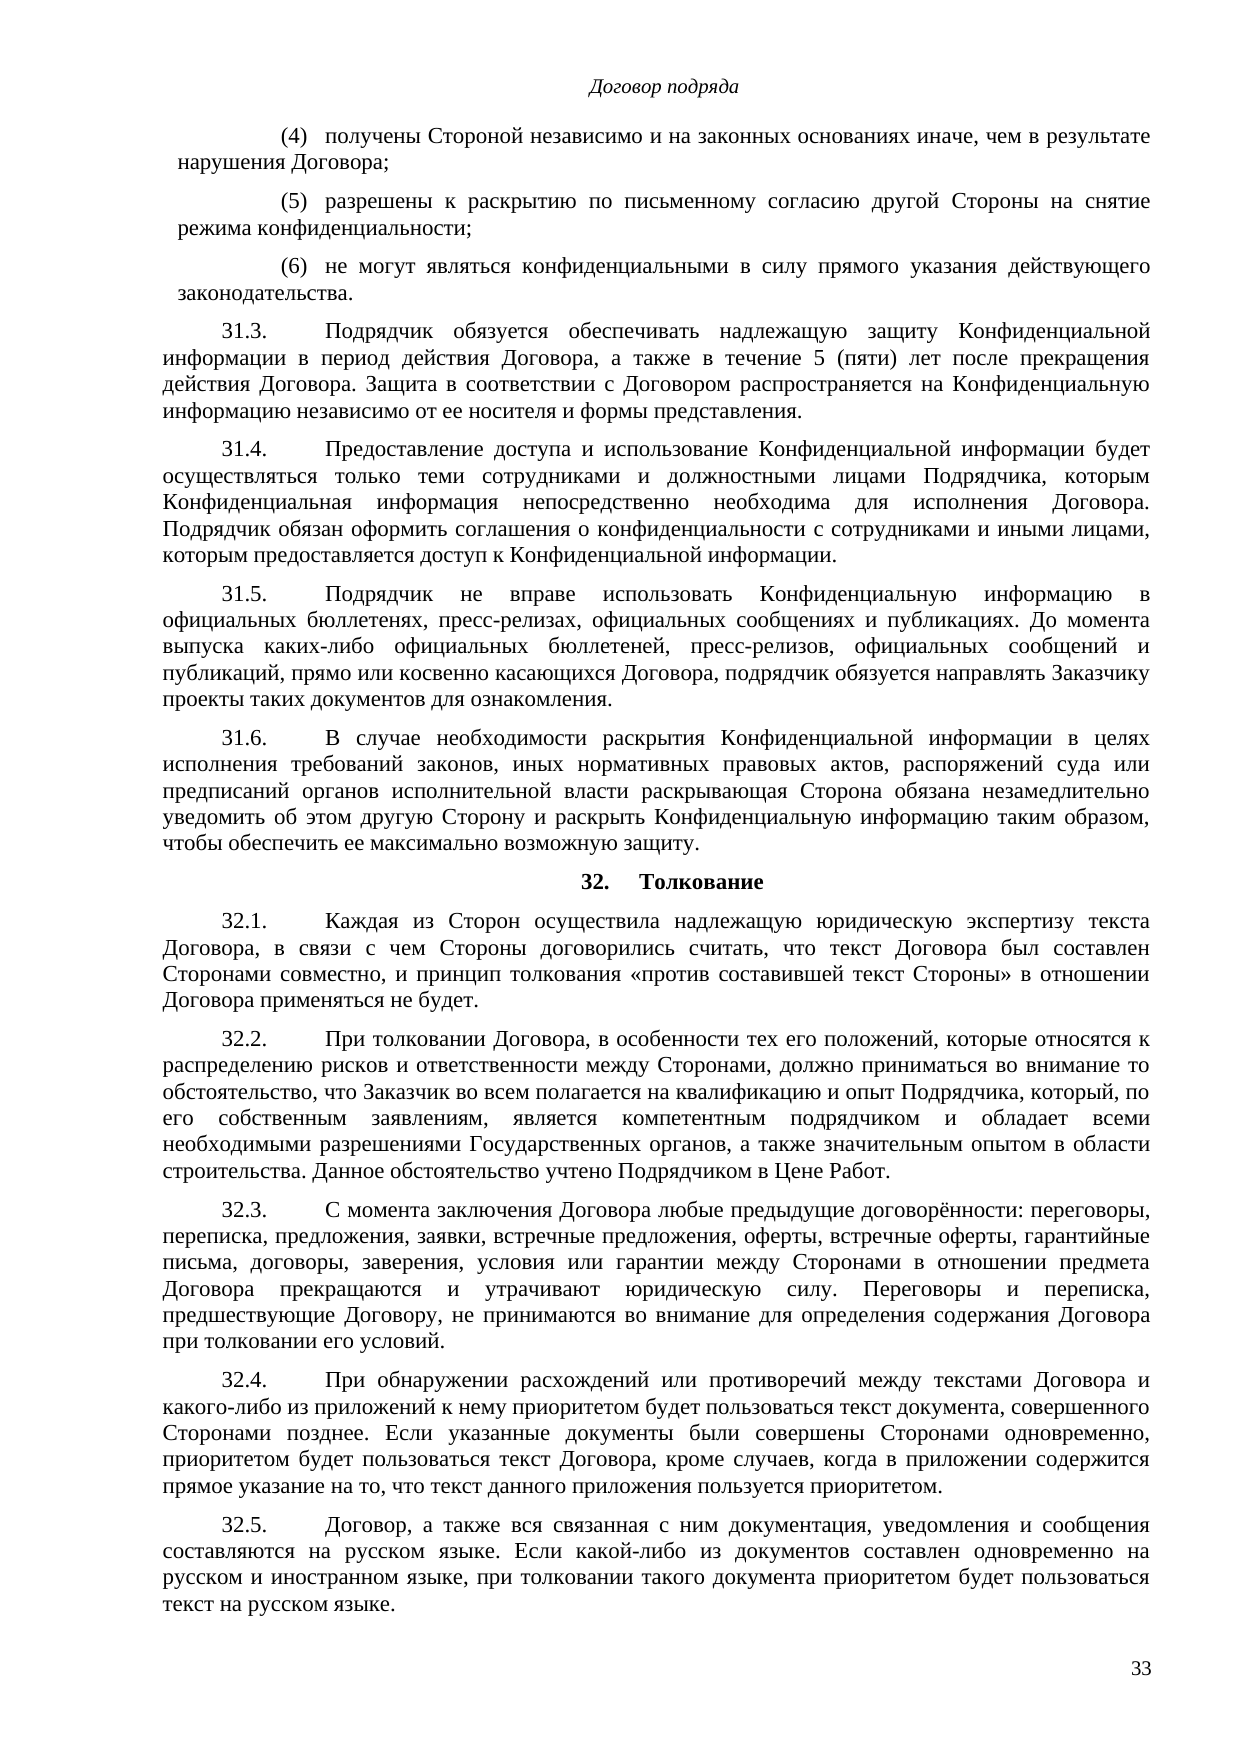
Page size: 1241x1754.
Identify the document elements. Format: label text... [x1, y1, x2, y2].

text не могут являться конфиденциальными в силу прямого указания действующего законодательства. [177, 252, 1152, 305]
text С момента заключения Договора любые предыдущие договорённости: переговоры, переписка, предложения, заявки, встречные предложения, оферты, встречные оферты, гарантийные письма, договоры, заверения, условия или гарантии между Сторонами в отношении предмета Договора прекращаются и утрачивают юридическую силу. Переговоры и переписка, предшествующие Договору, не принимаются во внимание для определения содержания Договора при толковании его условий. [162, 1196, 1152, 1354]
text Толкование [177, 868, 1152, 895]
text Подрядчик не вправе использовать Конфиденциальную информацию в официальных бюллетенях, пресс-релизах, официальных сообщениях и публикациях. До момента выпуска каких-либо официальных бюллетеней, пресс-релизов, официальных сообщений и публикаций, прямо или косвенно касающихся Договора, подрядчик обязуется направлять Заказчику проекты таких документов для ознакомления. [162, 580, 1152, 712]
text разрешены к раскрытию по письменному согласию другой Стороны на снятие режима конфиденциальности; [177, 187, 1152, 240]
text При толковании Договора, в особенности тех его положений, которые относятся к распределению рисков и ответственности между Сторонами, должно приниматься во внимание то обстоятельство, что Заказчик во всем полагается на квалификацию и опыт Подрядчика, который, по его собственным заявлениям, является компетентным подрядчиком и обладает всеми необходимыми разрешениями Государственных органов, а также значительным опытом в области строительства. Данное обстоятельство учтено Подрядчиком в Цене Работ. [162, 1025, 1152, 1183]
text Предоставление доступа и использование Конфиденциальной информации будет осуществляться только теми сотрудниками и должностными лицами Подрядчика, которым Конфиденциальная информация непосредственно необходима для исполнения Договора. Подрядчик обязан оформить соглашения о конфиденциальности с сотрудниками и иными лицами, которым предоставляется доступ к Конфиденциальной информации. [162, 436, 1152, 567]
text Каждая из Сторон осуществила надлежащую юридическую экспертизу текста Договора, в связи с чем Стороны договорились считать, что текст Договора был составлен Сторонами совместно, и принцип толкования «против составившей текст Стороны» в отношении Договора применяться не будет. [162, 907, 1152, 1013]
text Договор, а также вся связанная с ним документация, уведомления и сообщения составляются на русском языке. Если какой-либо из документов составлен одновременно на русском и иностранном языке, при толковании такого документа приоритетом будет пользоваться текст на русском языке. [162, 1511, 1152, 1616]
text получены Стороной независимо и на законных основаниях иначе, чем в результате нарушения Договора; [177, 122, 1152, 175]
text В случае необходимости раскрытия Конфиденциальной информации в целях исполнения требований законов, иных нормативных правовых актов, распоряжений суда или предписаний органов исполнительной власти раскрывающая Сторона обязана незамедлительно уведомить об этом другую Сторону и раскрыть Конфиденциальную информацию таким образом, чтобы обеспечить ее максимально возможную защиту. [162, 724, 1152, 856]
text Подрядчик обязуется обеспечивать надлежащую защиту Конфиденциальной информации в период действия Договора, а также в течение 5 (пяти) лет после прекращения действия Договора. Защита в соответствии с Договором распространяется на Конфиденциальную информацию независимо от ее носителя и формы представления. [162, 318, 1152, 423]
text При обнаружении расхождений или противоречий между текстами Договора и какого-либо из приложений к нему приоритетом будет пользоваться текст документа, совершенного Сторонами позднее. Если указанные документы были совершены Сторонами одновременно, приоритетом будет пользоваться текст Договора, кроме случаев, когда в приложении содержится прямое указание на то, что текст данного приложения пользуется приоритетом. [162, 1366, 1152, 1498]
